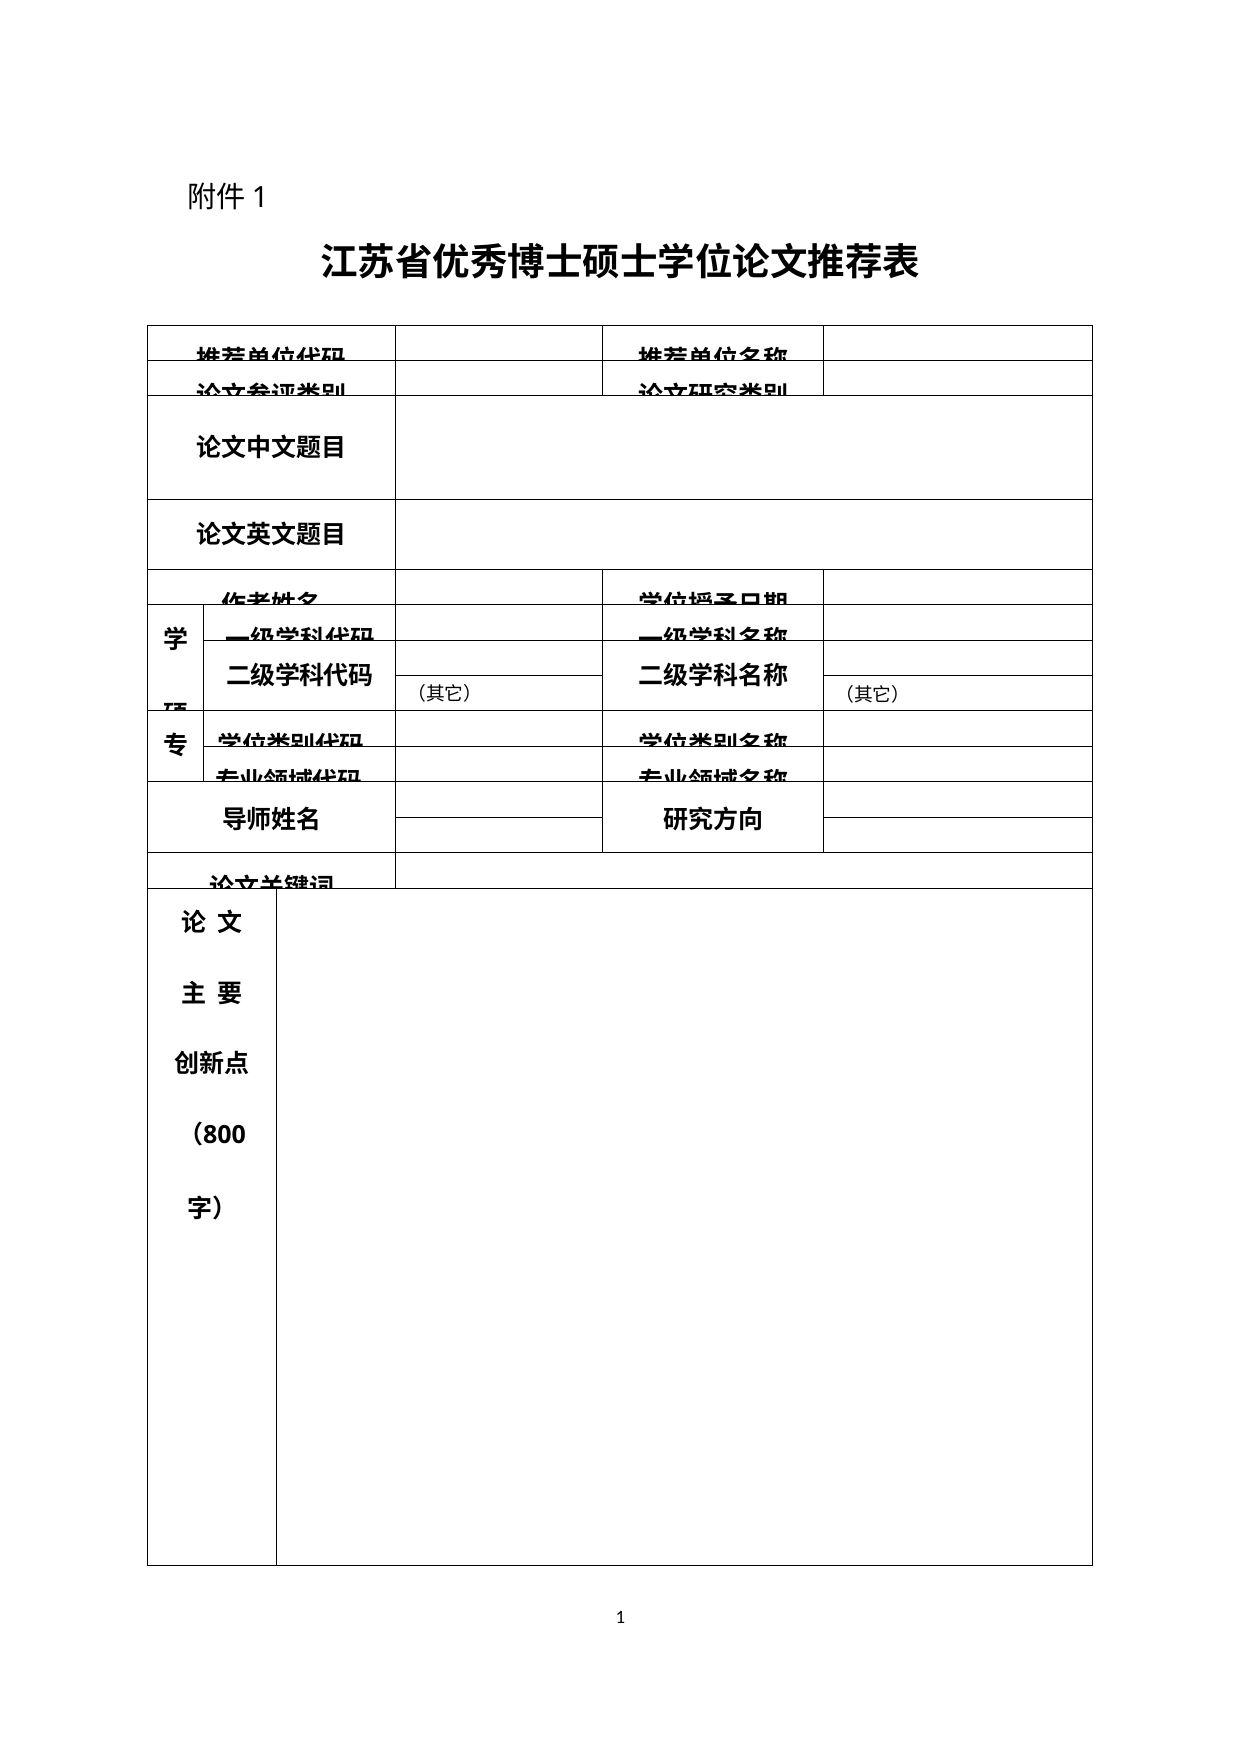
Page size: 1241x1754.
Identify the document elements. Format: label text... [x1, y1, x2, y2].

text 江苏省优秀博士硕士学位论文推荐表 [187, 227, 1053, 292]
table_cell 论文中文题目 [148, 396, 395, 499]
table_cell [396, 500, 1092, 569]
table_cell 二级学科名称 [603, 641, 823, 710]
table_cell 专硕 [148, 711, 203, 781]
table_cell 论文关键词 [148, 853, 395, 887]
table_cell 一级学科代码 [204, 605, 395, 639]
table_cell 论文参评类别 [148, 361, 395, 395]
table_cell [396, 853, 1092, 887]
table_cell [396, 711, 602, 746]
table_cell [824, 818, 1092, 852]
table_cell 论文英文题目 [148, 500, 395, 569]
table_header 推荐单位代码 [148, 326, 395, 360]
table_cell 作者姓名 [148, 570, 395, 604]
table_cell [396, 641, 602, 675]
table_cell [824, 605, 1092, 639]
table_cell 学位授予日期 [603, 570, 823, 604]
table_cell [824, 747, 1092, 781]
table_cell [396, 782, 602, 817]
table_header 推荐单位名称 [603, 326, 823, 360]
table_cell [824, 711, 1092, 746]
table_cell 论文研究类别 [603, 361, 823, 395]
table_cell [824, 361, 1092, 395]
table_cell [396, 396, 1092, 499]
table_cell [824, 570, 1092, 604]
table_cell （其它） [396, 676, 602, 710]
table_cell [824, 641, 1092, 675]
table_cell 学硕 [148, 605, 203, 710]
table_cell 论 文 主 要 创新点 （800字） [148, 889, 276, 1564]
table_cell 一级学科名称 [603, 605, 823, 639]
table_cell [824, 782, 1092, 817]
table_cell [277, 889, 1092, 1564]
table_cell [396, 818, 602, 852]
text 附件1 [187, 162, 1053, 227]
table_header [824, 326, 1092, 360]
table_cell 学位类别名称 [603, 711, 823, 746]
table_cell 专业领域代码 [204, 747, 395, 781]
table_header [396, 326, 602, 360]
table_cell 研究方向 [603, 782, 823, 852]
table_cell 学位类别代码 专 [204, 711, 395, 746]
table_cell [396, 747, 602, 781]
table_cell （其它） [824, 676, 1092, 710]
table_cell 导师姓名 [148, 782, 395, 852]
table_cell [396, 570, 602, 604]
table_cell 二级学科代码 [204, 641, 395, 710]
table_cell [396, 361, 602, 395]
table_cell [396, 605, 602, 639]
table_cell 专业领域名称 [603, 747, 823, 781]
